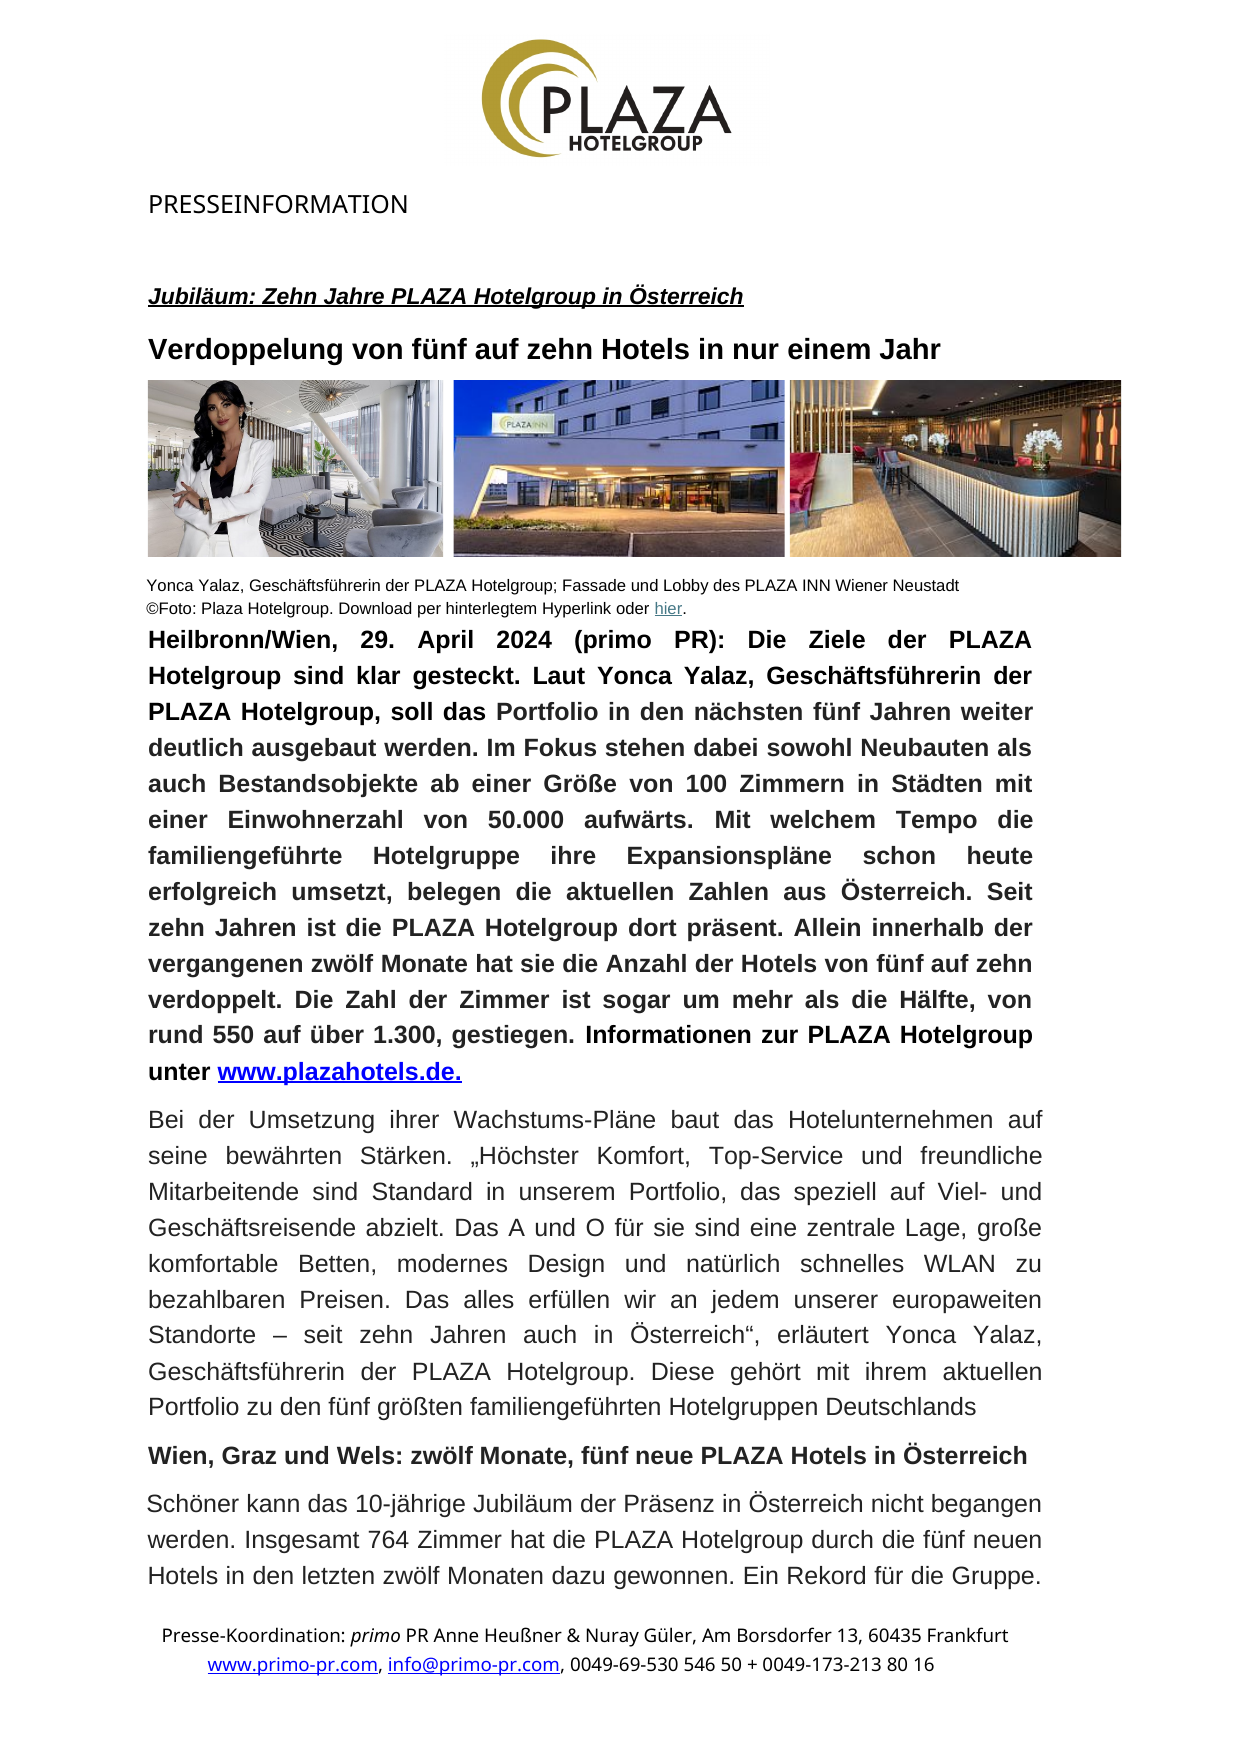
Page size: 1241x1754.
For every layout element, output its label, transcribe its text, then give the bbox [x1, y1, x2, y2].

text Bei der Umsetzung ihrer Wachstums-Pläne baut das Hotelunternehmen auf seine bewährten Stärken. „Höchster Komfort, Top-Service und freundliche Mitarbeitende sind Standard in unserem Portfolio, das speziell auf Viel- und Geschäftsreisende abzielt. Das A und O für sie sind eine zentrale Lage, große komfortable Betten, modernes Design und natürlich schnelles WLAN zu bezahlbaren Preisen. Das alles erfüllen wir an jedem unserer europaweiten Standorte – seit zehn Jahren auch in Österreich“, erläutert Yonca Yalaz, Geschäftsführerin der PLAZA Hotelgroup. Diese gehört mit ihrem aktuellen Portfolio zu den fünf größten familiengeführten Hotelgruppen Deutschlands [148, 1105, 1044, 1421]
text ©Foto: Plaza Hotelgroup. Download per hinterlegtem Hyperlink oder hier. [146, 599, 1122, 618]
picture [789, 380, 1122, 557]
text Yonca Yalaz, Geschäftsführerin der PLAZA Hotelgroup; Fassade und Lobby des PLAZA INN Wiener Neustadt [146, 576, 1122, 595]
text Heilbronn/Wien, 29. April 2024 (primo PR): Die Ziele der PLAZA Hotelgroup sind klar gesteckt. Laut Yonca Yalaz, Geschäftsführerin der PLAZA Hotelgroup, soll das Portfolio in den nächsten fünf Jahren weiter deutlich ausgebaut werden. Im Fokus stehen dabei sowohl Neubauten als auch Bestandsobjekte ab einer Größe von 100 Zimmern in Städten mit einer Einwohnerzahl von 50.000 aufwärts. Mit welchem Tempo die familiengeführte Hotelgruppe ihre Expansionspläne schon heute erfolgreich umsetzt, belegen die aktuellen Zahlen aus Österreich. Seit zehn Jahren ist die PLAZA Hotelgroup dort präsent. Allein innerhalb der vergangenen zwölf Monate hat sie die Anzahl der Hotels von fünf auf zehn verdoppelt. Die Zahl der Zimmer ist sogar um mehr als die Hälfte, von rund 550 auf über 1.300, gestiegen. Informationen zur PLAZA Hotelgroup unter www.plazahotels.de. [148, 625, 1034, 1085]
text Jubiläum: Zehn Jahre PLAZA Hotelgroup in Österreich [148, 283, 1122, 309]
picture [147, 380, 444, 557]
picture [443, 34, 770, 166]
subtitle Verdoppelung von fünf auf zehn Hotels in nur einem Jahr [148, 332, 1122, 366]
text Wien, Graz und Wels: zwölf Monate, fünf neue PLAZA Hotels in Österreich [148, 1441, 1104, 1469]
picture [453, 380, 785, 557]
